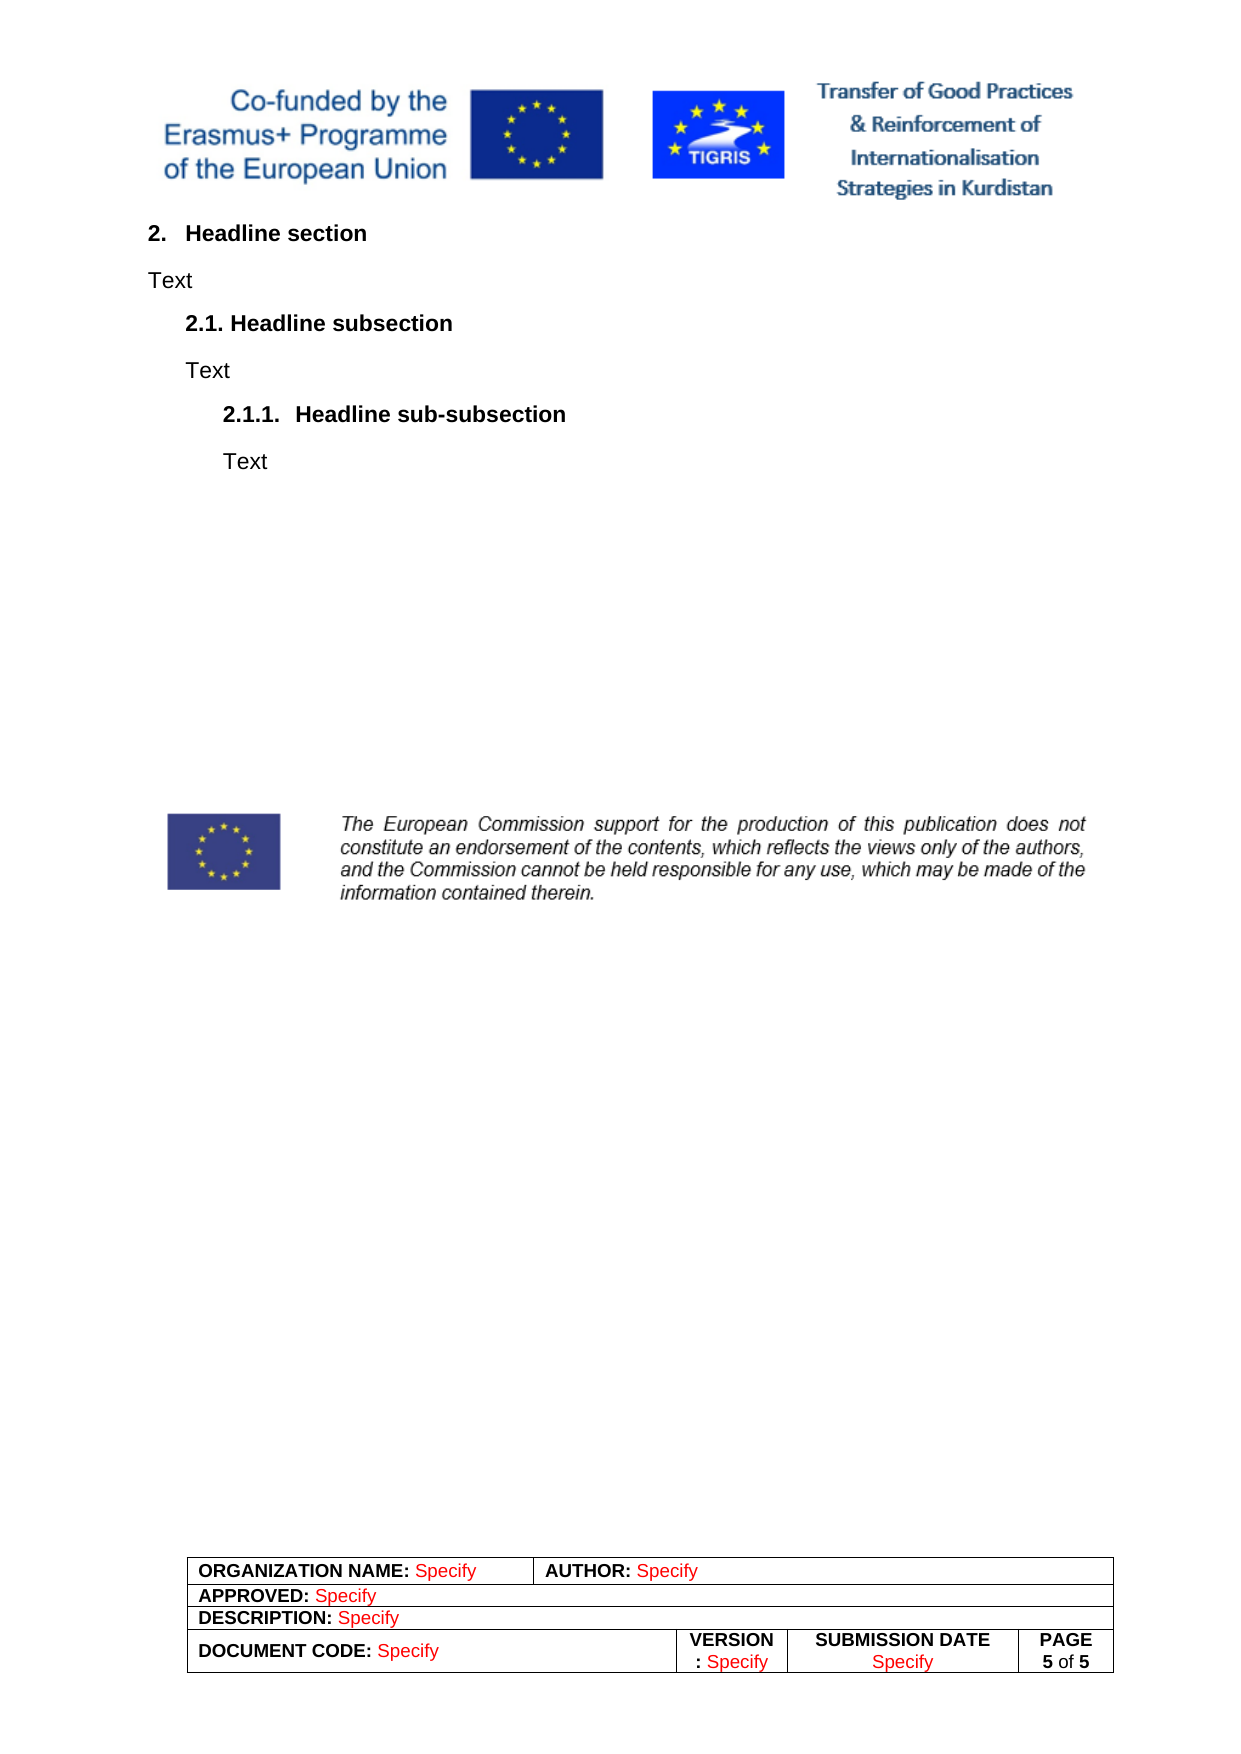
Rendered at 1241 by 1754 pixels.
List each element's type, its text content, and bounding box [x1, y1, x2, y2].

list Headline section [148, 220, 1093, 246]
list Headline subsection [185, 310, 1093, 337]
text Text [148, 267, 1093, 294]
text Text [200, 448, 1093, 474]
text Text [148, 357, 1093, 384]
picture [147, 73, 1093, 203]
picture [147, 804, 1093, 912]
list Headline sub-subsection [223, 401, 1093, 427]
